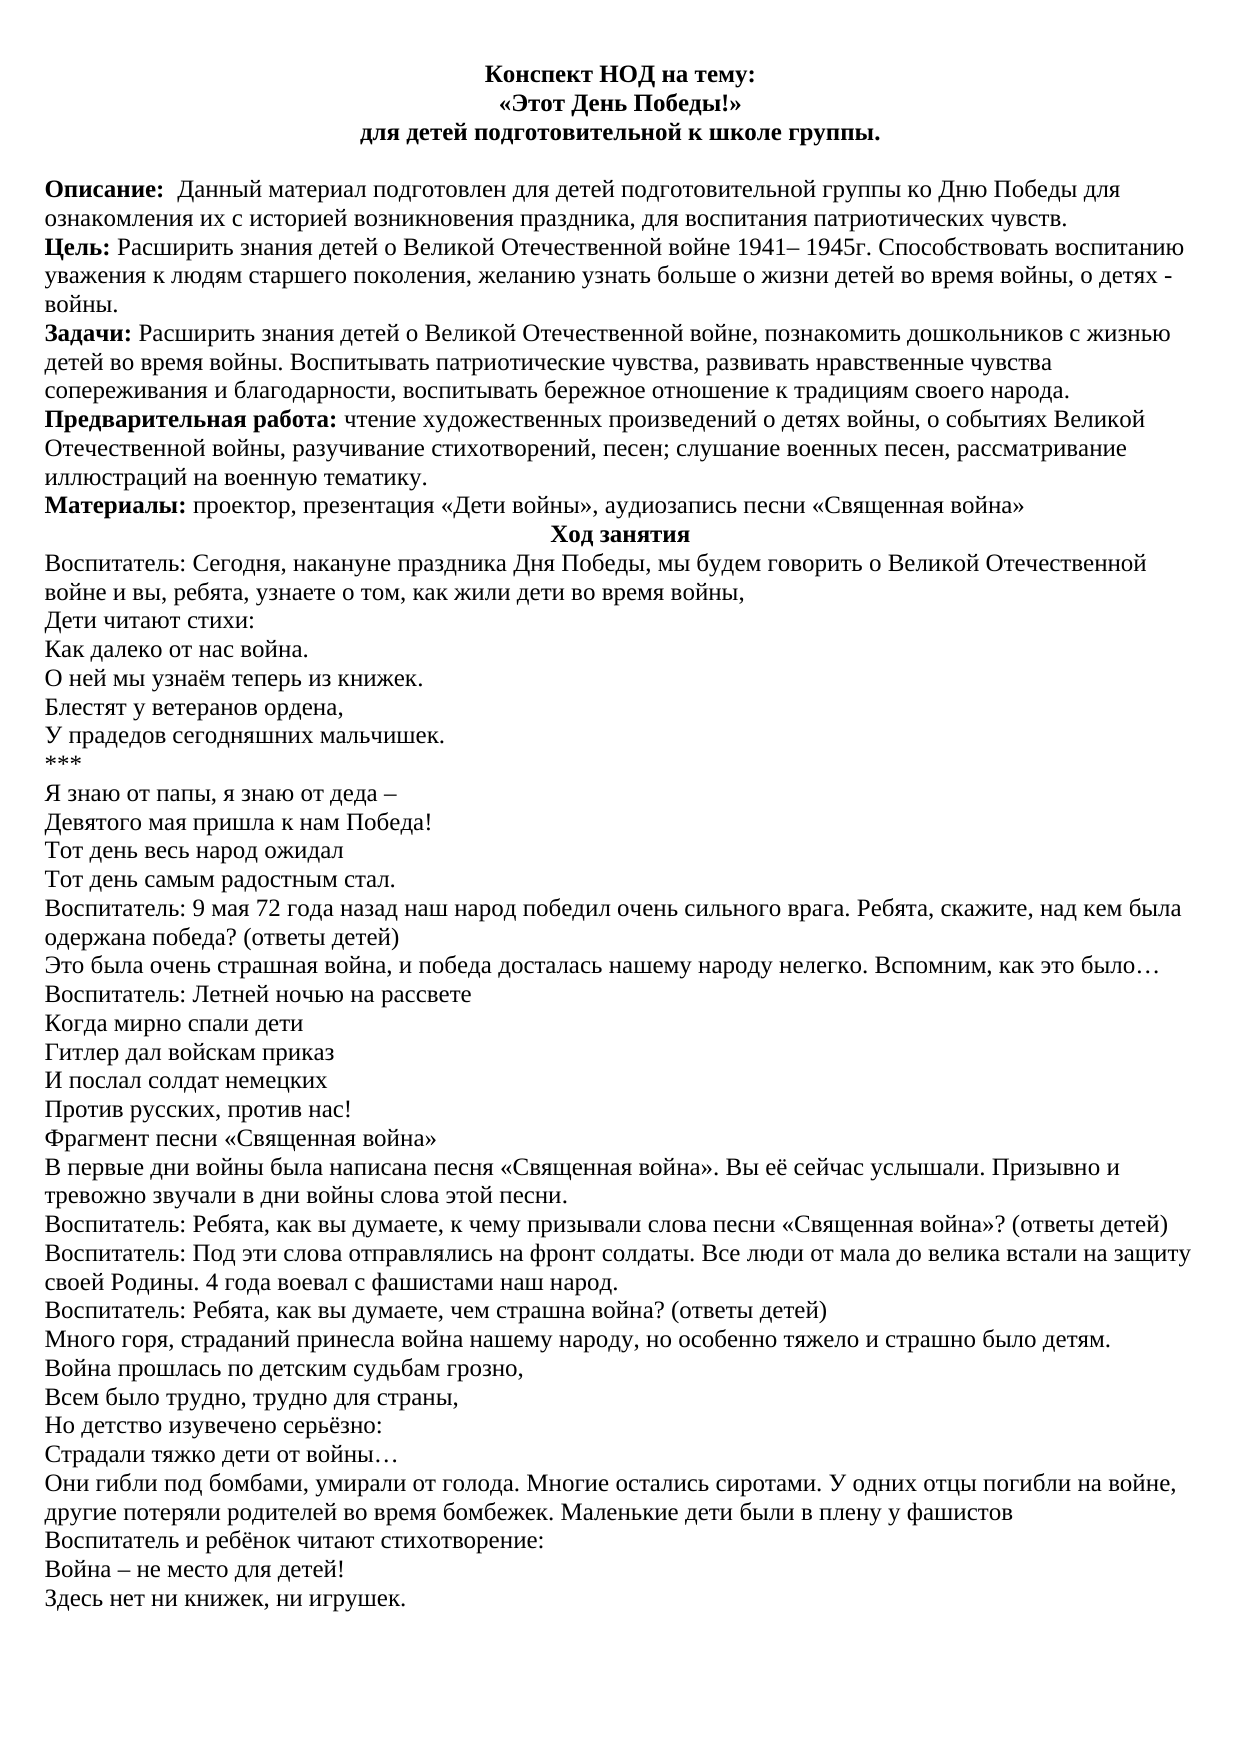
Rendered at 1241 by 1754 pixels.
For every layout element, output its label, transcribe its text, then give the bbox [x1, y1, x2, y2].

text Как далеко от нас война. [44, 634, 1196, 663]
text Дети читают стихи: [44, 605, 1196, 634]
text Здесь нет ни книжек, ни игрушек. [44, 1583, 1196, 1612]
text Гитлер дал войскам приказ [44, 1037, 1196, 1065]
text *** [44, 749, 1196, 778]
text Я знаю от папы, я знаю от деда – [44, 778, 1196, 807]
text Задачи: Расширить знания детей о Великой Отечественной войне, познакомить дошкольников с жизнью детей во время войны. Воспитывать патриотические чувства, развивать нравственные чувства сопереживания и благодарности, воспитывать бережное отношение к традициям своего народа. [44, 318, 1196, 404]
text Тот день самым радостным стал. [44, 864, 1196, 893]
text Воспитатель: Сегодня, накануне праздника Дня Победы, мы будем говорить о Великой Отечественной войне и вы, ребята, узнаете о том, как жили дети во время войны, [44, 548, 1196, 605]
text Когда мирно спали дети [44, 1008, 1196, 1037]
text Они гибли под бомбами, умирали от голода. Многие остались сиротами. У одних отцы погибли на войне, другие потеряли родителей во время бомбежек. Маленькие дети были в плену у фашистов [44, 1468, 1196, 1525]
text Страдали тяжко дети от войны… [44, 1439, 1196, 1468]
text Конспект НОД на тему: [44, 59, 1196, 88]
text Много горя, страданий принесла война нашему народу, но особенно тяжело и страшно было детям. [44, 1324, 1196, 1353]
text Воспитатель и ребёнок читают стихотворение: [44, 1525, 1196, 1554]
text Девятого мая пришла к нам Победа! [44, 807, 1196, 835]
text В первые дни войны была написана песня «Священная война». Вы её сейчас услышали. Призывно и тревожно звучали в дни войны слова этой песни. [44, 1152, 1196, 1209]
text Ход занятия [44, 519, 1196, 548]
text Война – не место для детей! [44, 1554, 1196, 1583]
text Всем было трудно, трудно для страны, [44, 1382, 1196, 1410]
text Материалы: проектор, презентация «Дети войны», аудиозапись песни «Священная война» [44, 490, 1196, 519]
text Тот день весь народ ожидал [44, 835, 1196, 864]
text Война прошлась по детским судьбам грозно, [44, 1353, 1196, 1382]
text «Этот День Победы!» [44, 88, 1196, 117]
text Воспитатель: Под эти слова отправлялись на фронт солдаты. Все люди от мала до велика встали на защиту своей Родины. 4 года воевал с фашистами наш народ. [44, 1238, 1196, 1295]
text Против русских, против нас! [44, 1094, 1196, 1123]
text И послал солдат немецких [44, 1065, 1196, 1094]
text Воспитатель: Летней ночью на рассвете [44, 979, 1196, 1008]
text Но детство изувечено серьёзно: [44, 1410, 1196, 1439]
text для детей подготовительной к школе группы. [44, 117, 1196, 145]
text О ней мы узнаём теперь из книжек. [44, 663, 1196, 692]
text Это была очень страшная война, и победа досталась нашему народу нелегко. Вспомним, как это было… [44, 950, 1196, 979]
text Цель: Расширить знания детей о Великой Отечественной войне 1941– 1945г. Способствовать воспитанию уважения к людям старшего поколения, желанию узнать больше о жизни детей во время войны, о детях - войны. [44, 232, 1196, 318]
text Воспитатель: 9 мая 72 года назад наш народ победил очень сильного врага. Ребята, скажите, над кем была одержана победа? (ответы детей) [44, 893, 1196, 950]
text Воспитатель: Ребята, как вы думаете, чем страшна война? (ответы детей) [44, 1295, 1196, 1324]
text Предварительная работа: чтение художественных произведений о детях войны, о событиях Великой Отечественной войны, разучивание стихотворений, песен; слушание военных песен, рассматривание иллюстраций на военную тематику. [44, 404, 1196, 490]
text Фрагмент песни «Священная война» [44, 1123, 1196, 1152]
text Воспитатель: Ребята, как вы думаете, к чему призывали слова песни «Священная война»? (ответы детей) [44, 1209, 1196, 1238]
text Блестят у ветеранов ордена, [44, 692, 1196, 720]
text Описание: Данный материал подготовлен для детей подготовительной группы ко Дню Победы для ознакомления их с историей возникновения праздника, для воспитания патриотических чувств. [44, 174, 1196, 232]
text У прадедов сегодняшних мальчишек. [44, 720, 1196, 749]
